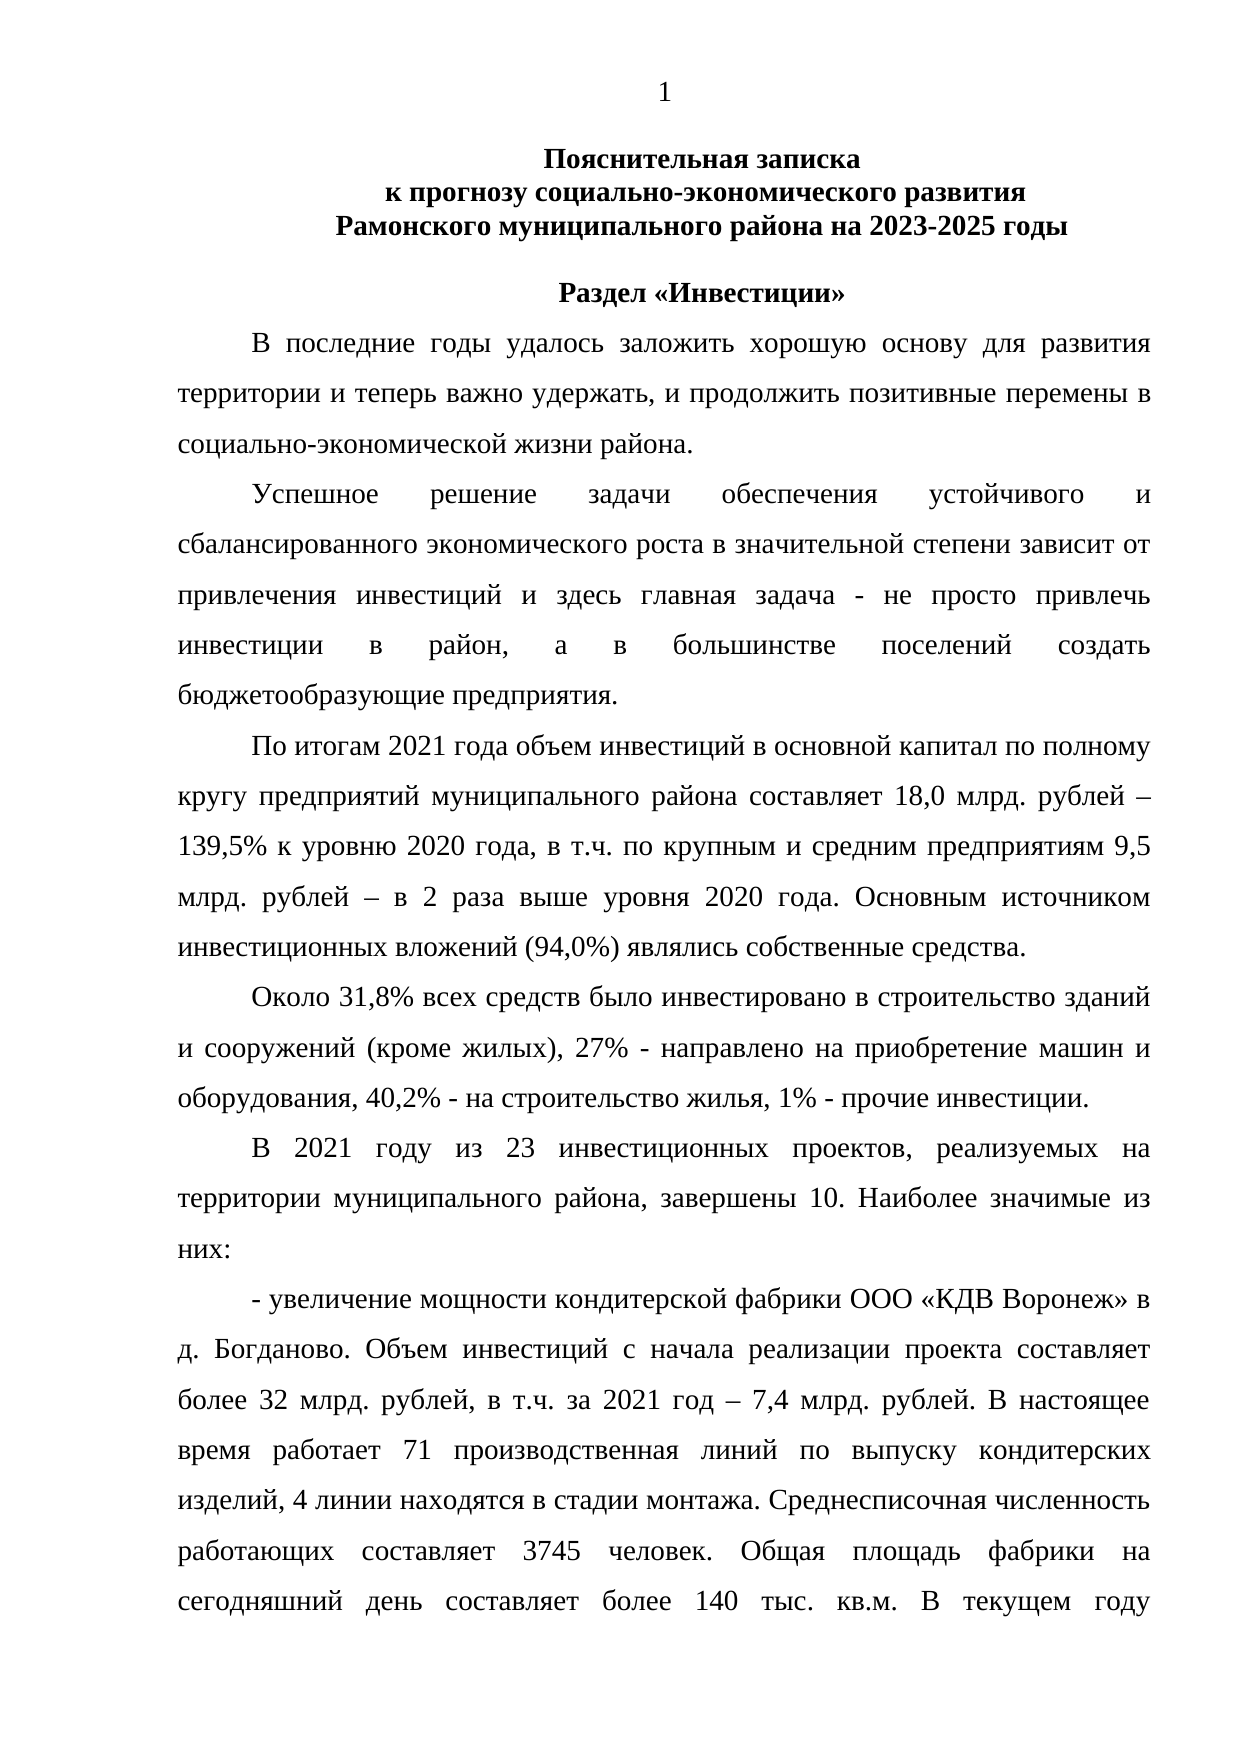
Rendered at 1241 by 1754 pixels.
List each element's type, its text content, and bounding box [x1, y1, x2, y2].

text По итогам 2021 года объем инвестиций в основной капитал по полному кругу предприятий муниципального района составляет 18,0 млрд. рублей – 139,5% к уровню 2020 года, в т.ч. по крупным и средним предприятиям 9,5 млрд. рублей – в 2 раза выше уровня 2020 года. Основным источником инвестиционных вложений (94,0%) являлись собственные средства. [177, 728, 1152, 963]
text Успешное решение задачи обеспечения устойчивого и сбалансированного экономического роста в значительной степени зависит от привлечения инвестиций и здесь главная задача - не просто привлечь инвестиции в район, а в большинстве поселений создать бюджетообразующие предприятия. [177, 476, 1152, 711]
text Рамонского муниципального района на 2023-2025 годы [177, 208, 1152, 241]
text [177, 1281, 1152, 1617]
text Пояснительная записка [177, 141, 1152, 174]
text Раздел «Инвестиции» [177, 275, 1152, 308]
text В последние годы удалось заложить хорошую основу для развития территории и теперь важно удержать, и продолжить позитивные перемены в социально-экономической жизни района. [177, 325, 1152, 459]
text Около 31,8% всех средств было инвестировано в строительство зданий и сооружений (кроме жилых), 27% - направлено на приобретение машин и оборудования, 40,2% - на строительство жилья, 1% - прочие инвестиции. [177, 979, 1152, 1113]
text В 2021 году из 23 инвестиционных проектов, реализуемых на территории муниципального района, завершены 10. Наиболее значимые из них: [177, 1130, 1152, 1264]
text к прогнозу социально-экономического развития [177, 174, 1152, 208]
